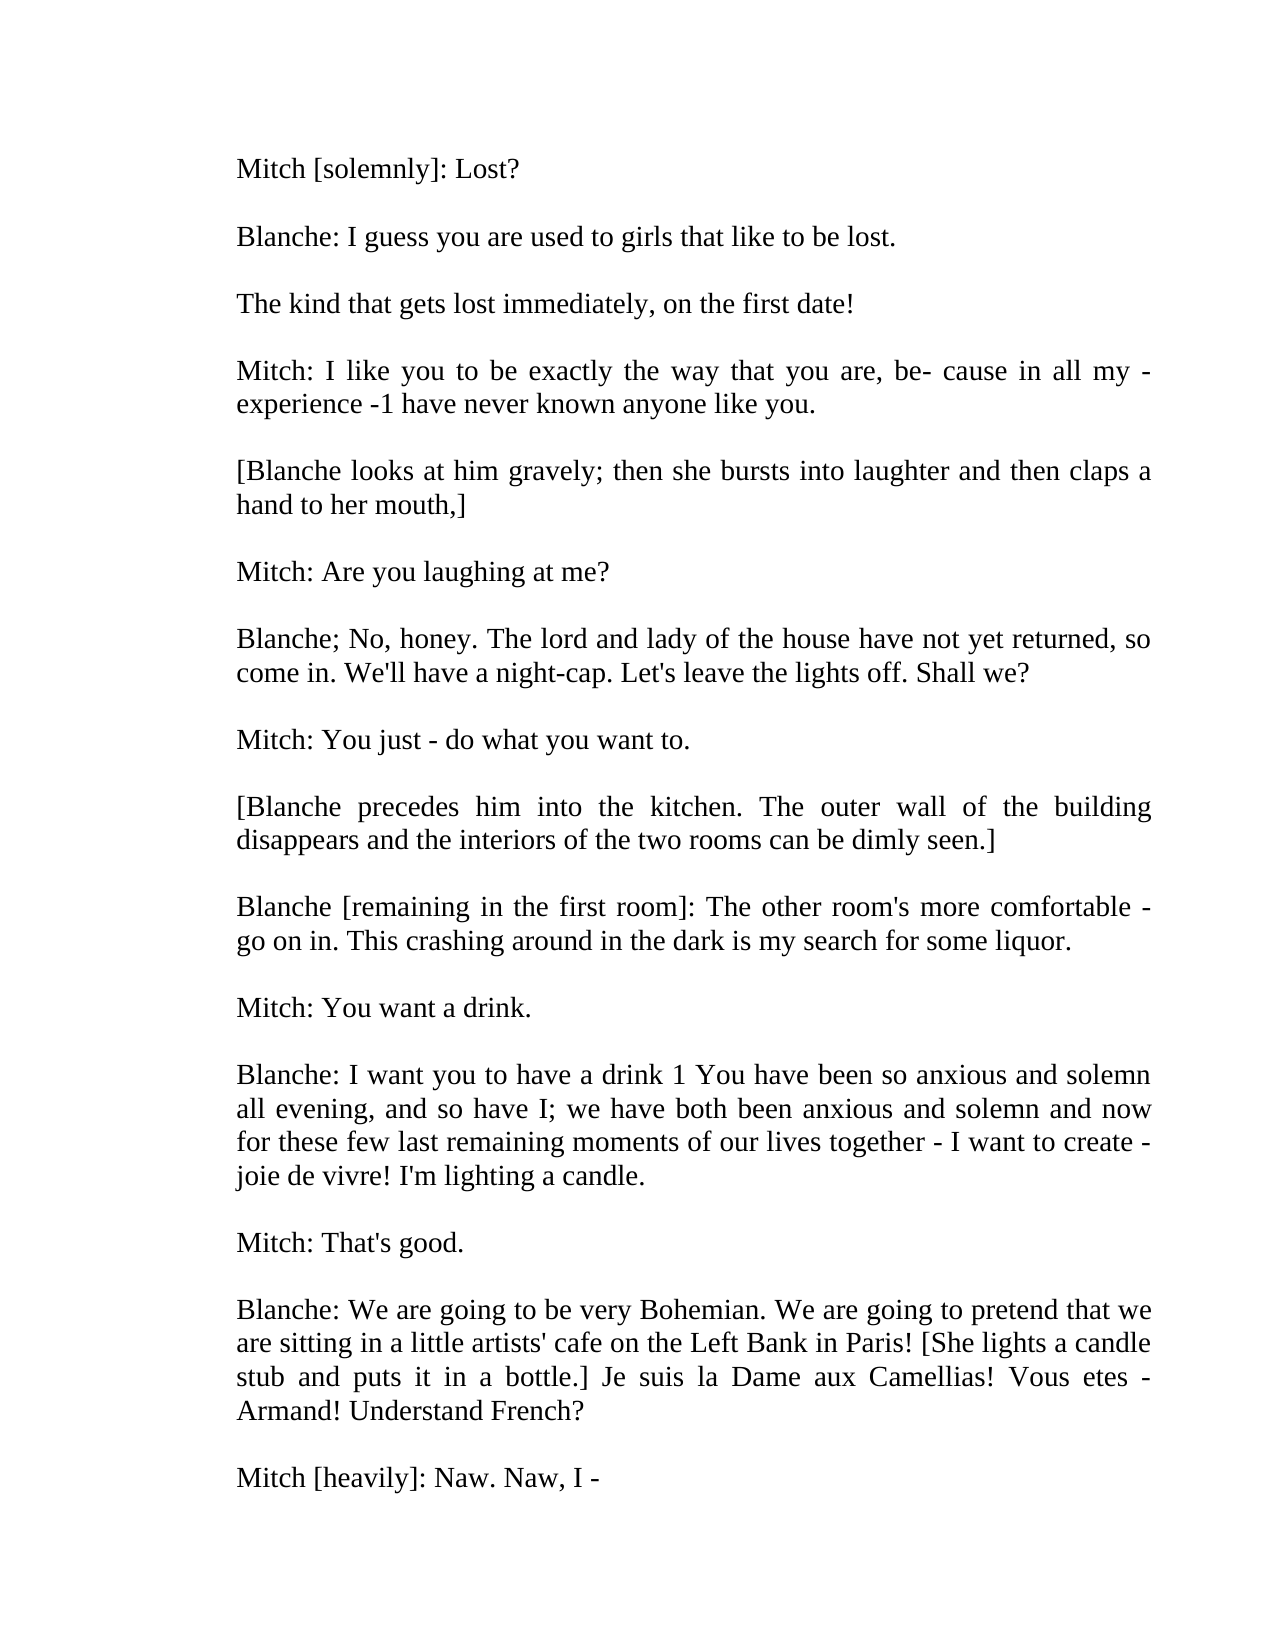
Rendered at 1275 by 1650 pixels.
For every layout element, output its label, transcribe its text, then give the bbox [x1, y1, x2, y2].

text Mitch [solemnly]: Lost? [236, 152, 1153, 185]
text Mitch: Are you laughing at me? [236, 554, 1153, 588]
text Blanche: I guess you are used to girls that like to be lost. [236, 219, 1153, 252]
text [Blanche precedes him into the kitchen. The outer wall of the building disappears and the interiors of the two rooms can be dimly seen.] [236, 789, 1153, 856]
text Mitch: That's good. [236, 1225, 1153, 1258]
text The kind that gets lost immediately, on the first date! [236, 286, 1153, 319]
text Mitch: You just - do what you want to. [236, 722, 1153, 755]
text [Blanche looks at him gravely; then she bursts into laughter and then claps a hand to her mouth,] [236, 453, 1153, 521]
text Blanche: We are going to be very Bohemian. We are going to pretend that we are sitting in a little artists' cafe on the Left Bank in ! [She lights a candle stub and puts it in a bottle.] Je suis la Dame aux Camellias! Vous etes - Armand! Understand French? [236, 1292, 1153, 1426]
text Blanche [remaining in the first room]: The other room's more comfortable - go on in. This crashing around in the dark is my search for some liquor. [236, 889, 1153, 957]
text Mitch [heavily]: Naw. Naw, I - [236, 1460, 1153, 1493]
text Blanche; No, honey. The lord and lady of the house have not yet returned, so come in. We'll have a night-cap. Let's leave the lights off. Shall we? [236, 621, 1153, 688]
text Blanche: I want you to have a drink 1 You have been so anxious and solemn all evening, and so have I; we have both been anxious and solemn and now for these few last remaining moments of our lives together - I want to create -joie de vivre! I'm lighting a candle. [236, 1057, 1153, 1191]
text Mitch: You want a drink. [236, 990, 1153, 1024]
text Mitch: I like you to be exactly the way that you are, be- cause in all my - experience -1 have never known anyone like you. [236, 353, 1153, 420]
